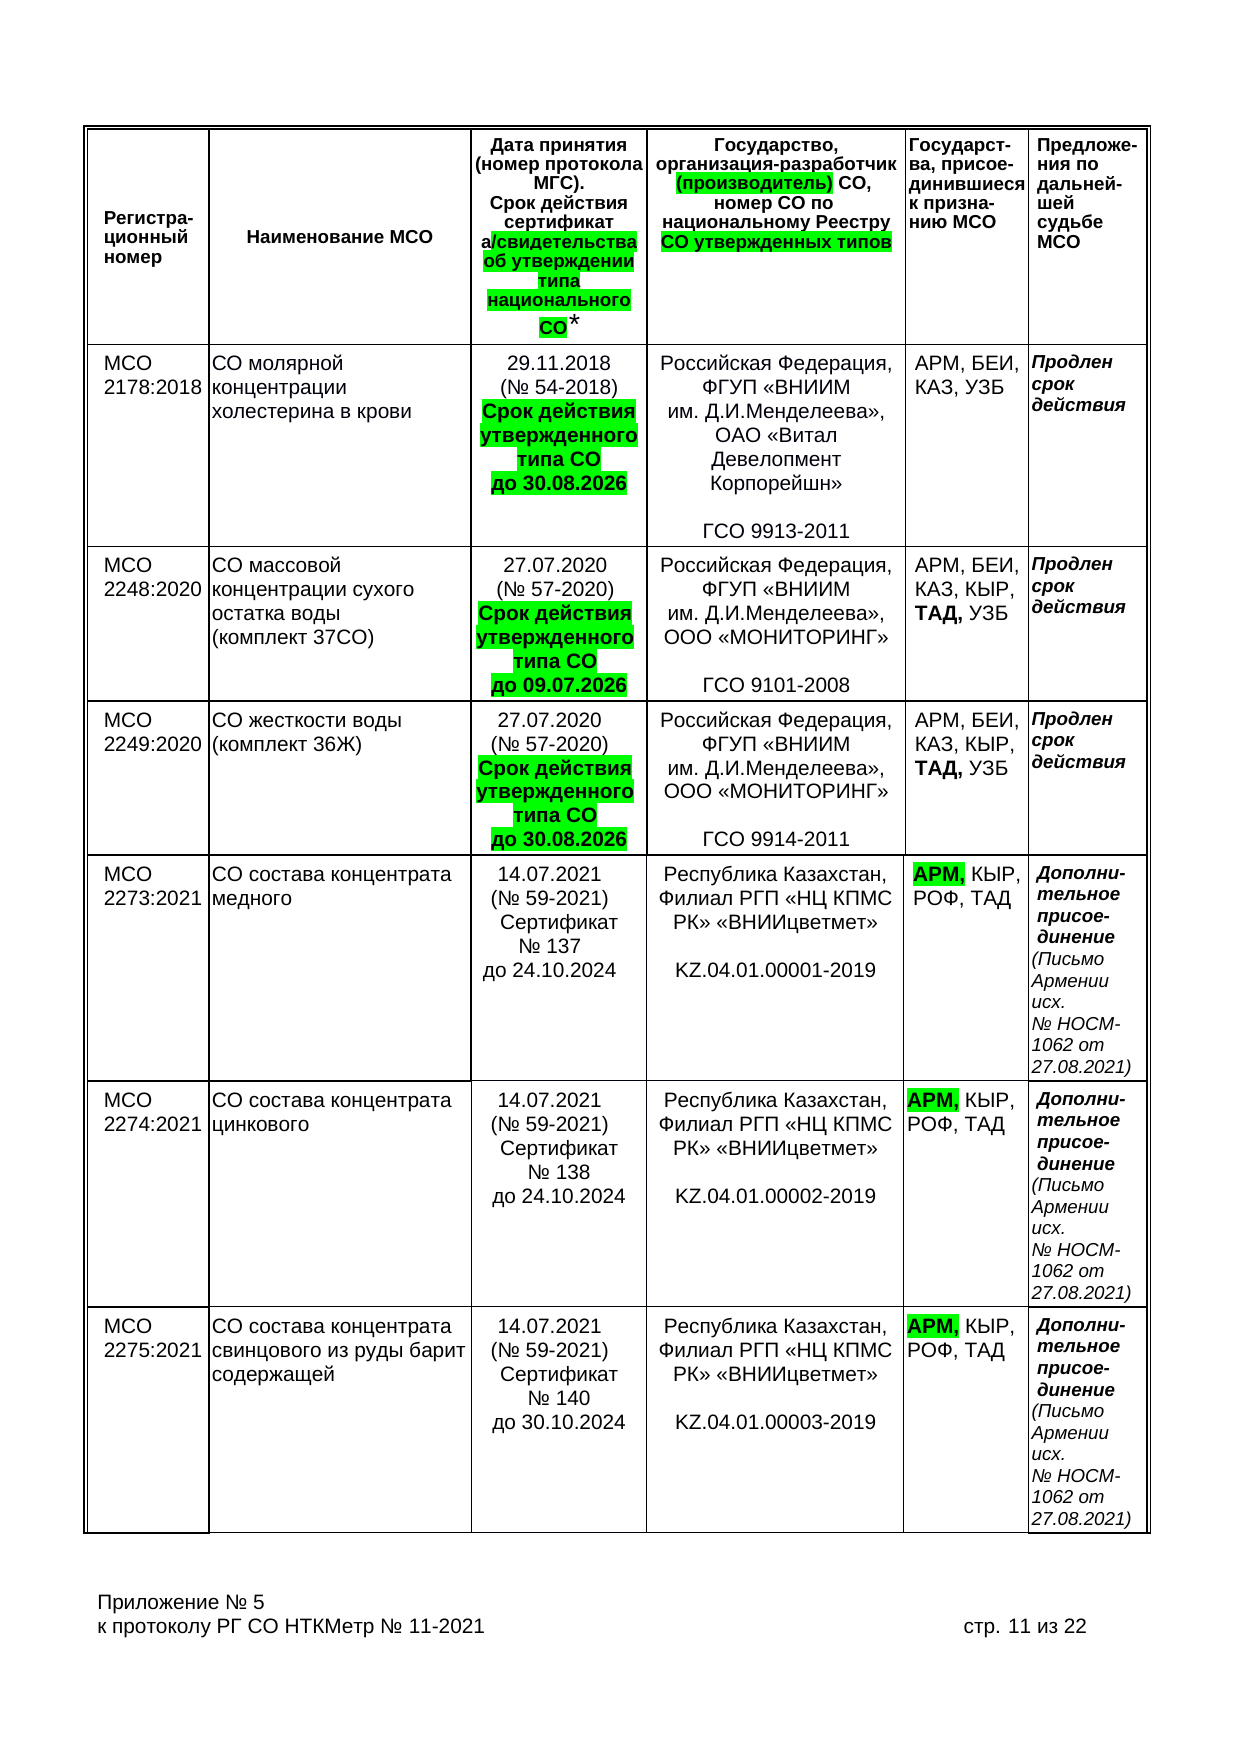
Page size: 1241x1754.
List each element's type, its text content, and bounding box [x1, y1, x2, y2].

table_cell 27.07.2020 (№ 57-2020) Срок действия утвержденного типа СО до 30.08.2026 [472, 702, 646, 854]
table_cell МСО 2248:2020 [88, 547, 208, 700]
table_cell CО жесткости воды (комплект 36Ж) [210, 702, 470, 854]
table_header Регистра-ционный номер [88, 130, 208, 344]
table_cell АРМ, КЫР, РОФ, ТАД [904, 1307, 1028, 1532]
table_cell 14.07.2021 (№ 59-2021) Сертификат № 138 до 24.10.2024 [472, 1081, 646, 1306]
table_cell 27.07.2020 (№ 57-2020) Срок действия утвержденного типа СО до 09.07.2026 [472, 547, 646, 700]
table_cell Дополни-тельное присое-динение (Письмо Армении исх. № НОСМ-1062 от 27.08.2021) [1029, 1308, 1146, 1532]
table_cell МСО 2249:2020 [88, 702, 208, 854]
table_cell АРМ, БЕИ, КАЗ, УЗБ [906, 345, 1028, 546]
table_cell АРМ, КЫР, РОФ, ТАД [904, 856, 1028, 1080]
table_cell АРМ, КЫР, РОФ, ТАД [904, 1081, 1028, 1306]
table_cell Российская Федерация, ФГУП «ВНИИМ им. Д.И.Менделеева», ООО «МОНИТОРИНГ» ГСО 9914-2011 [648, 702, 905, 854]
table_cell Республика Казахстан, Филиал РГП «НЦ КПМС РК» «ВНИИцветмет» KZ.04.01.00001-2019 [647, 856, 903, 1080]
table_cell СО состава концентрата медного [210, 856, 470, 1080]
table_header Предложе-ния по дальней-шей судьбе МСО [1029, 130, 1146, 344]
table_cell Продлен срок действия [1029, 345, 1146, 546]
table_cell МСО 2275:2021 [88, 1308, 208, 1532]
table_cell Дополни-тельное присое-динение (Письмо Армении исх. № НОСМ-1062 от 27.08.2021) [1029, 856, 1146, 1080]
table_header Наименование МСО [210, 130, 470, 344]
table_cell Продлен срок действия [1029, 702, 1146, 854]
table_header Дата принятия (номер протокола МГС). Срок действия сертификата/свидетельства об утверждении типа национального СО* [472, 130, 646, 344]
table_header Государст-ва, присое-динившиеся к призна-нию МСО [906, 130, 1028, 344]
table_cell 14.07.2021 (№ 59-2021) Сертификат № 140 до 30.10.2024 [472, 1307, 646, 1532]
table_cell МСО 2273:2021 [88, 856, 208, 1080]
table_cell МСО 2274:2021 [88, 1082, 208, 1306]
table_cell АРМ, БЕИ, КАЗ, КЫР, ТАД, УЗБ [906, 702, 1028, 854]
table_cell МСО 2178:2018 [88, 345, 208, 546]
table_cell Продлен срок действия [1029, 547, 1146, 700]
table_cell СО состава концентрата свинцового из руды барит содержащей [210, 1307, 471, 1532]
table_cell СО массовой концентрации сухого остатка воды (комплект 37СО) [210, 547, 470, 700]
table_cell АРМ, БЕИ, КАЗ, КЫР, ТАД, УЗБ [906, 547, 1028, 700]
table_cell Республика Казахстан, Филиал РГП «НЦ КПМС РК» «ВНИИцветмет» KZ.04.01.00002-2019 [647, 1081, 903, 1306]
table_cell СО молярной концентрации холестерина в крови [210, 345, 470, 546]
table_cell Республика Казахстан, Филиал РГП «НЦ КПМС РК» «ВНИИцветмет» KZ.04.01.00003-2019 [647, 1307, 903, 1532]
table_cell Российская Федерация, ФГУП «ВНИИМ им. Д.И.Менделеева», ООО «МОНИТОРИНГ» ГСО 9101-2008 [648, 547, 905, 700]
table_cell 29.11.2018 (№ 54-2018) Срок действия утвержденного типа СО до 30.08.2026 [472, 345, 646, 546]
table_cell Дополни-тельное присое-динение (Письмо Армении исх. № НОСМ-1062 от 27.08.2021) [1029, 1082, 1146, 1306]
table_header Государство, организация-разработчик (производитель) СО, номер СО по национальному Реестру СО утвержденных типов [648, 130, 905, 344]
table_cell Российская Федерация, ФГУП «ВНИИМ им. Д.И.Менделеева», ОАО «Витал Девелопмент Корпорейшн» ГСО 9913-2011 [648, 345, 905, 546]
table_cell 14.07.2021 (№ 59-2021) Сертификат № 137 до 24.10.2024 [472, 856, 646, 1080]
table_cell СО состава концентрата цинкового [210, 1082, 471, 1306]
